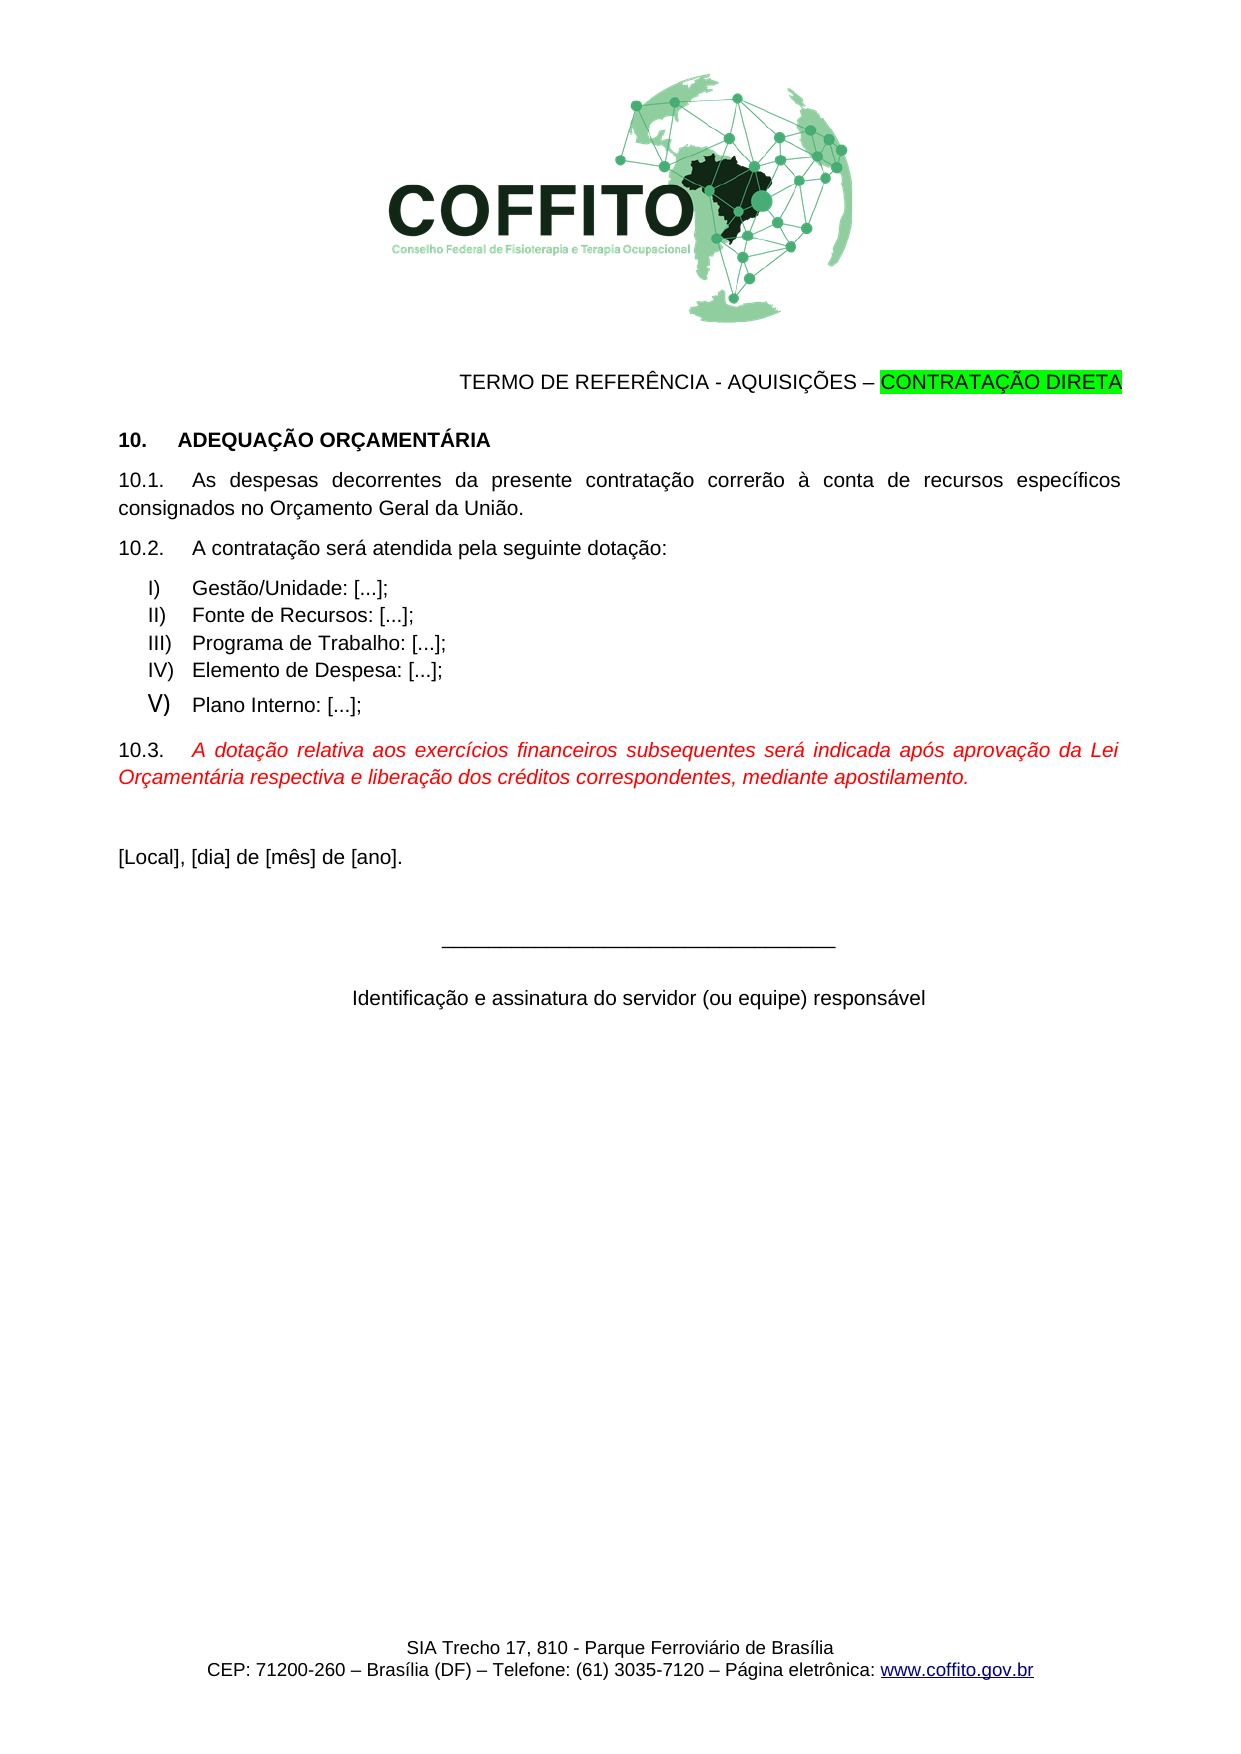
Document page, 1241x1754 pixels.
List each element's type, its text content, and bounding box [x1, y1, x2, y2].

list Gestão/Unidade: [...]; [148, 576, 1122, 600]
list Plano Interno: [...]; [148, 686, 1122, 720]
text As despesas decorrentes da presente contratação correrão à conta de recursos específicos consignados no Orçamento Geral da União. [118, 468, 1122, 520]
text __________________________________ [155, 925, 1122, 949]
text ADEQUAÇÃO ORÇAMENTÁRIA [118, 428, 1122, 452]
text A contratação será atendida pela seguinte dotação: [118, 536, 1122, 560]
list Programa de Trabalho: [...]; [148, 631, 1122, 655]
picture [388, 73, 853, 323]
text Identificação e assinatura do servidor (ou equipe) responsável [156, 986, 1122, 1010]
list Elemento de Despesa: [...]; [148, 658, 1122, 682]
text A dotação relativa aos exercícios financeiros subsequentes será indicada após aprovação da Lei Orçamentária respectiva e liberação dos créditos correspondentes, mediante apostilamento. [118, 737, 1122, 789]
list Fonte de Recursos: [...]; [148, 603, 1122, 627]
list [Local], [dia] de [mês] de [ano]. [118, 845, 1122, 869]
